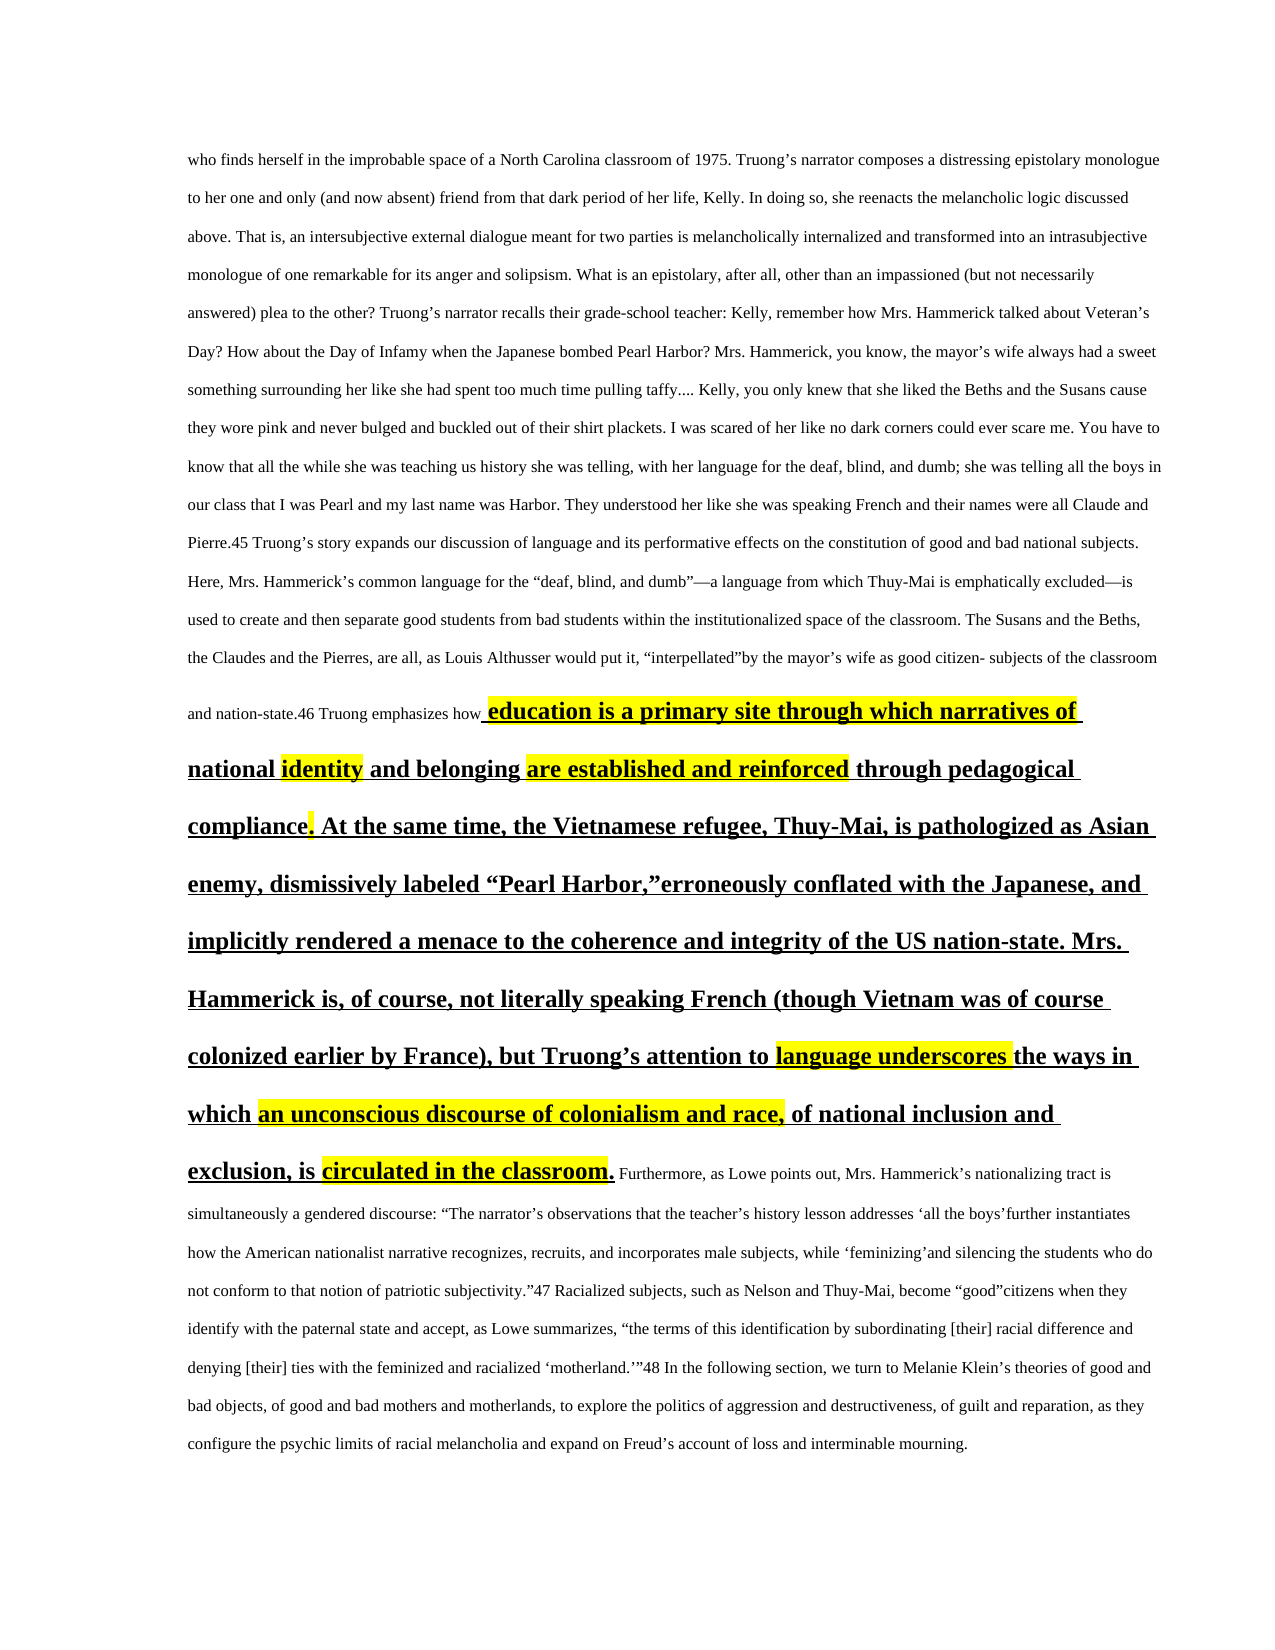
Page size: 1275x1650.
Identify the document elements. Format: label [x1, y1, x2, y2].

text [187, 150, 1162, 1453]
